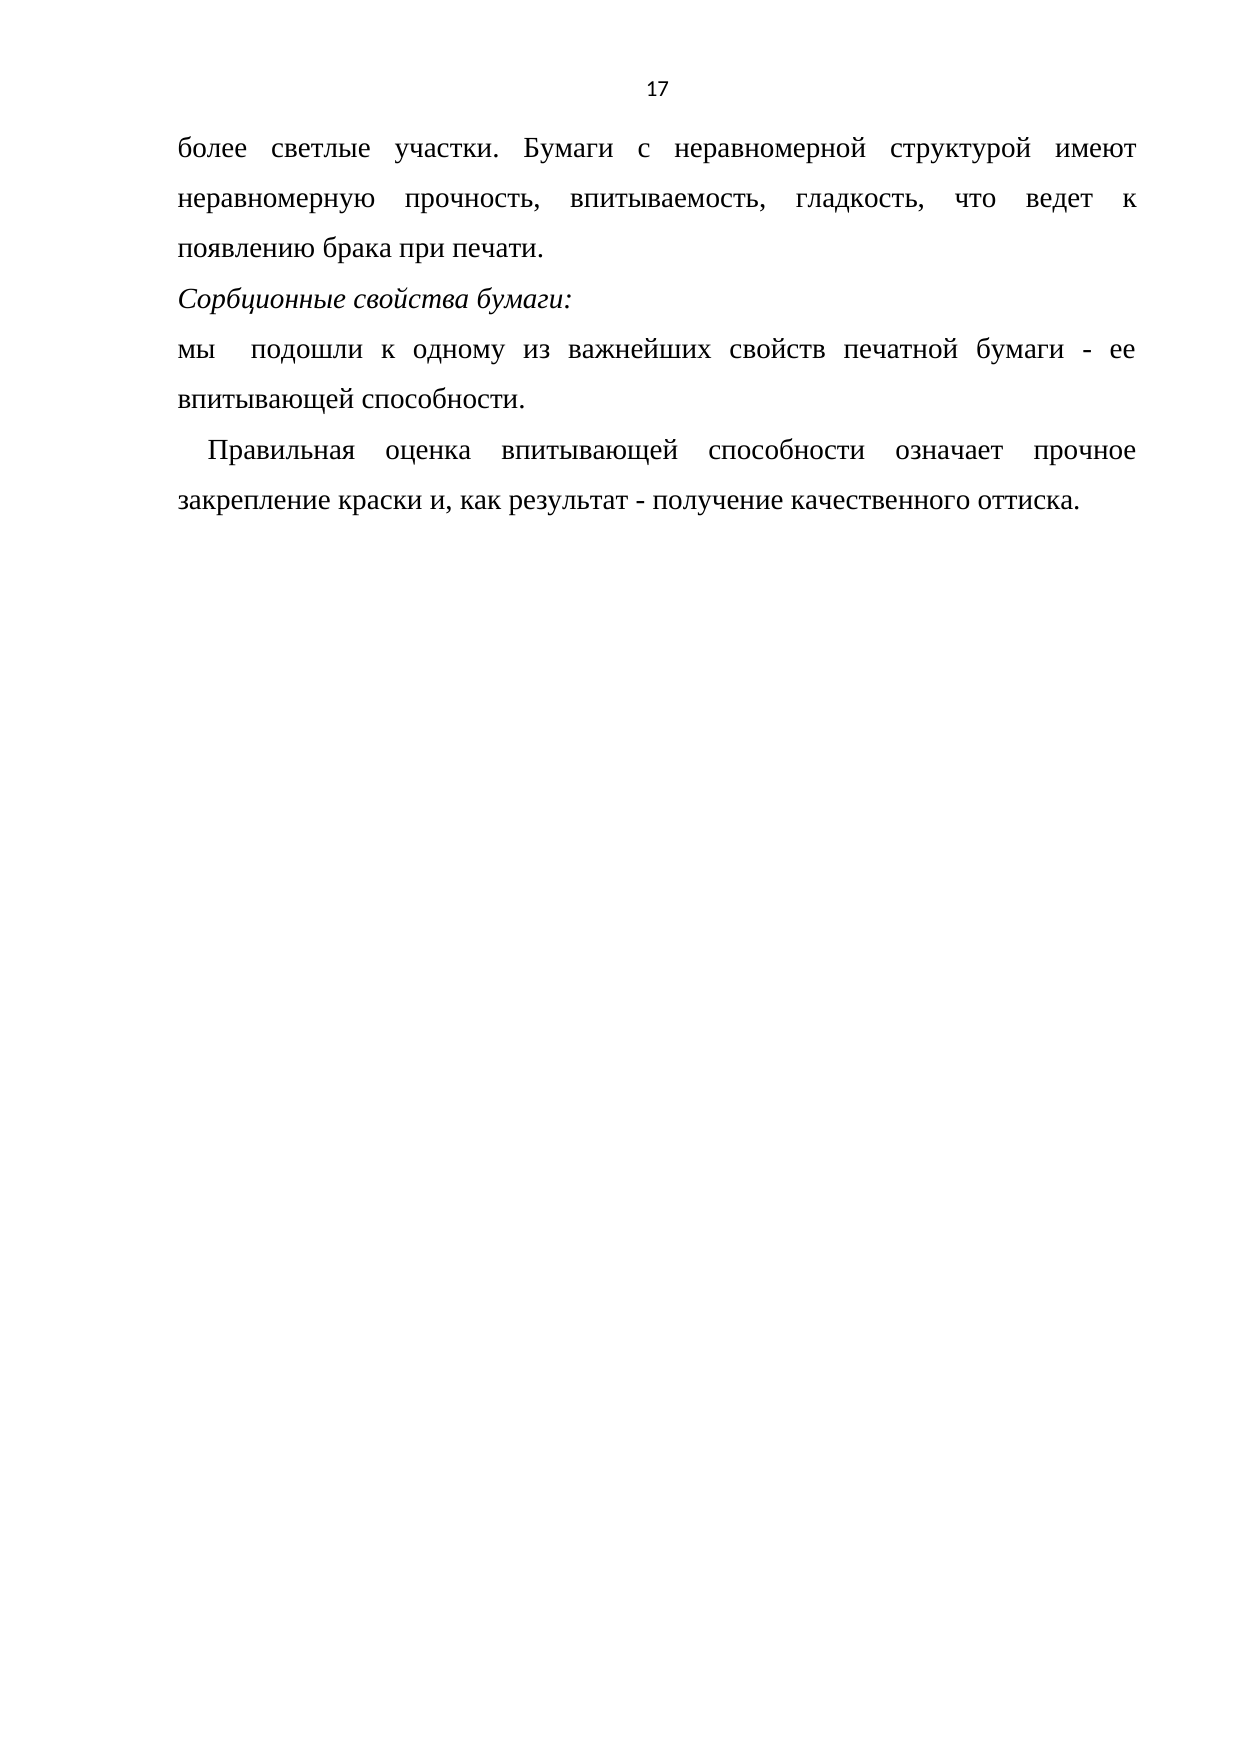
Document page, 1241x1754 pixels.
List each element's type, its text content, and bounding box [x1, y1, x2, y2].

text мы подошли к одному из важнейших свойств печатной бумаги - ее впитывающей способности. [177, 365, 1137, 415]
text Правильная оценка впитывающей способности означает прочное закрепление краски и, как результат - получение качественного оттиска. [177, 432, 1137, 516]
text Сорбционные свойства бумаги: [177, 281, 1137, 314]
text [177, 130, 1137, 264]
